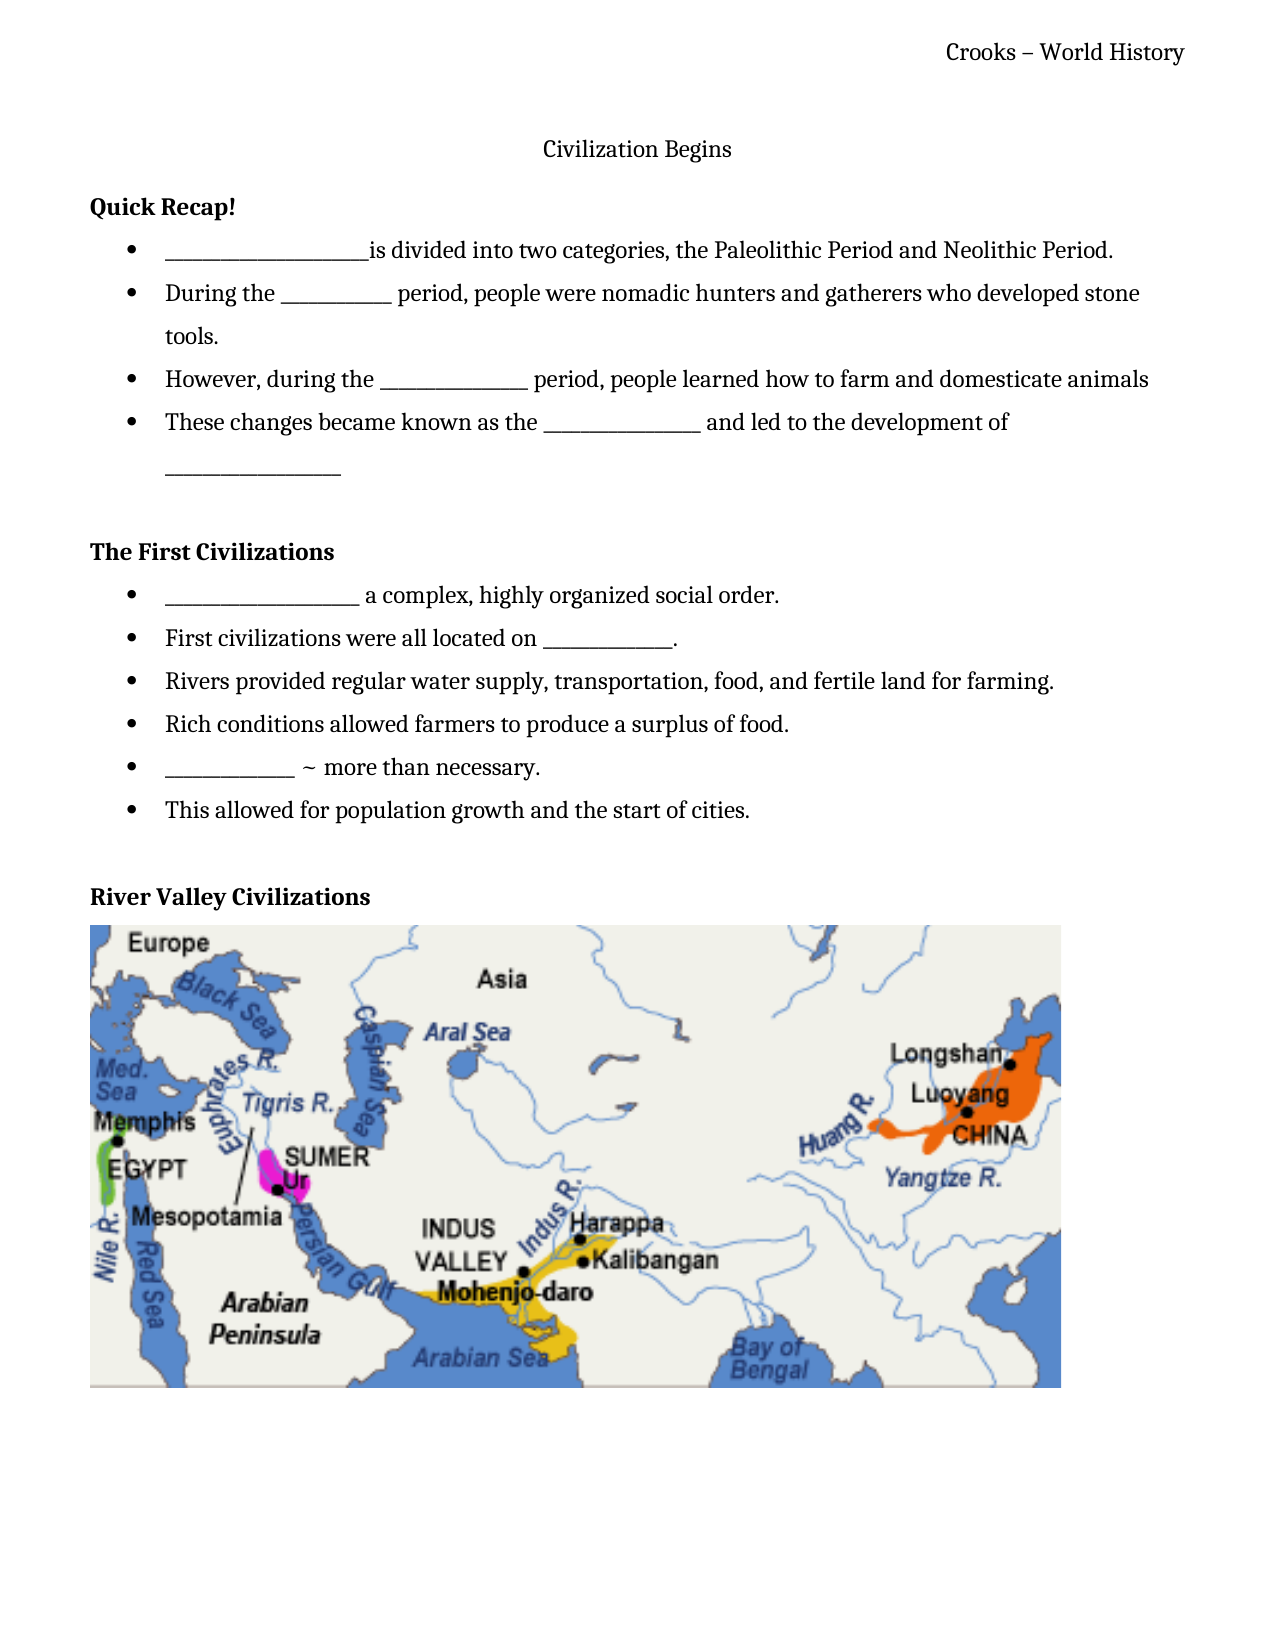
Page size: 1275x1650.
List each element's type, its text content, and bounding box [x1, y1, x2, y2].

text River Valley Civilizations [90, 882, 1185, 911]
list These changes became known as the _________________ and led to the development of ___________________ [127, 408, 1185, 480]
list During the ____________ period, people were nomadic hunters and gatherers who developed stone tools. [127, 279, 1185, 351]
list Rivers provided regular water supply, transportation, food, and fertile land for farming. [127, 667, 1185, 696]
text The First Civilizations [90, 537, 1185, 566]
list Rich conditions allowed farmers to produce a surplus of food. [127, 710, 1185, 739]
text Quick Recap! [90, 192, 1185, 221]
list First civilizations were all located on ______________. [127, 624, 1185, 652]
list ______________________is divided into two categories, the Paleolithic Period and Neolithic Period. [127, 236, 1185, 264]
list _____________________ a complex, highly organized social order. [127, 581, 1185, 609]
list ______________ ~ more than necessary. [127, 753, 1185, 782]
list This allowed for population growth and the start of cities. [127, 796, 1185, 825]
picture [90, 925, 1062, 1388]
text Civilization Begins [90, 135, 1185, 164]
list However, during the ________________ period, people learned how to farm and domesticate animals [127, 365, 1185, 394]
